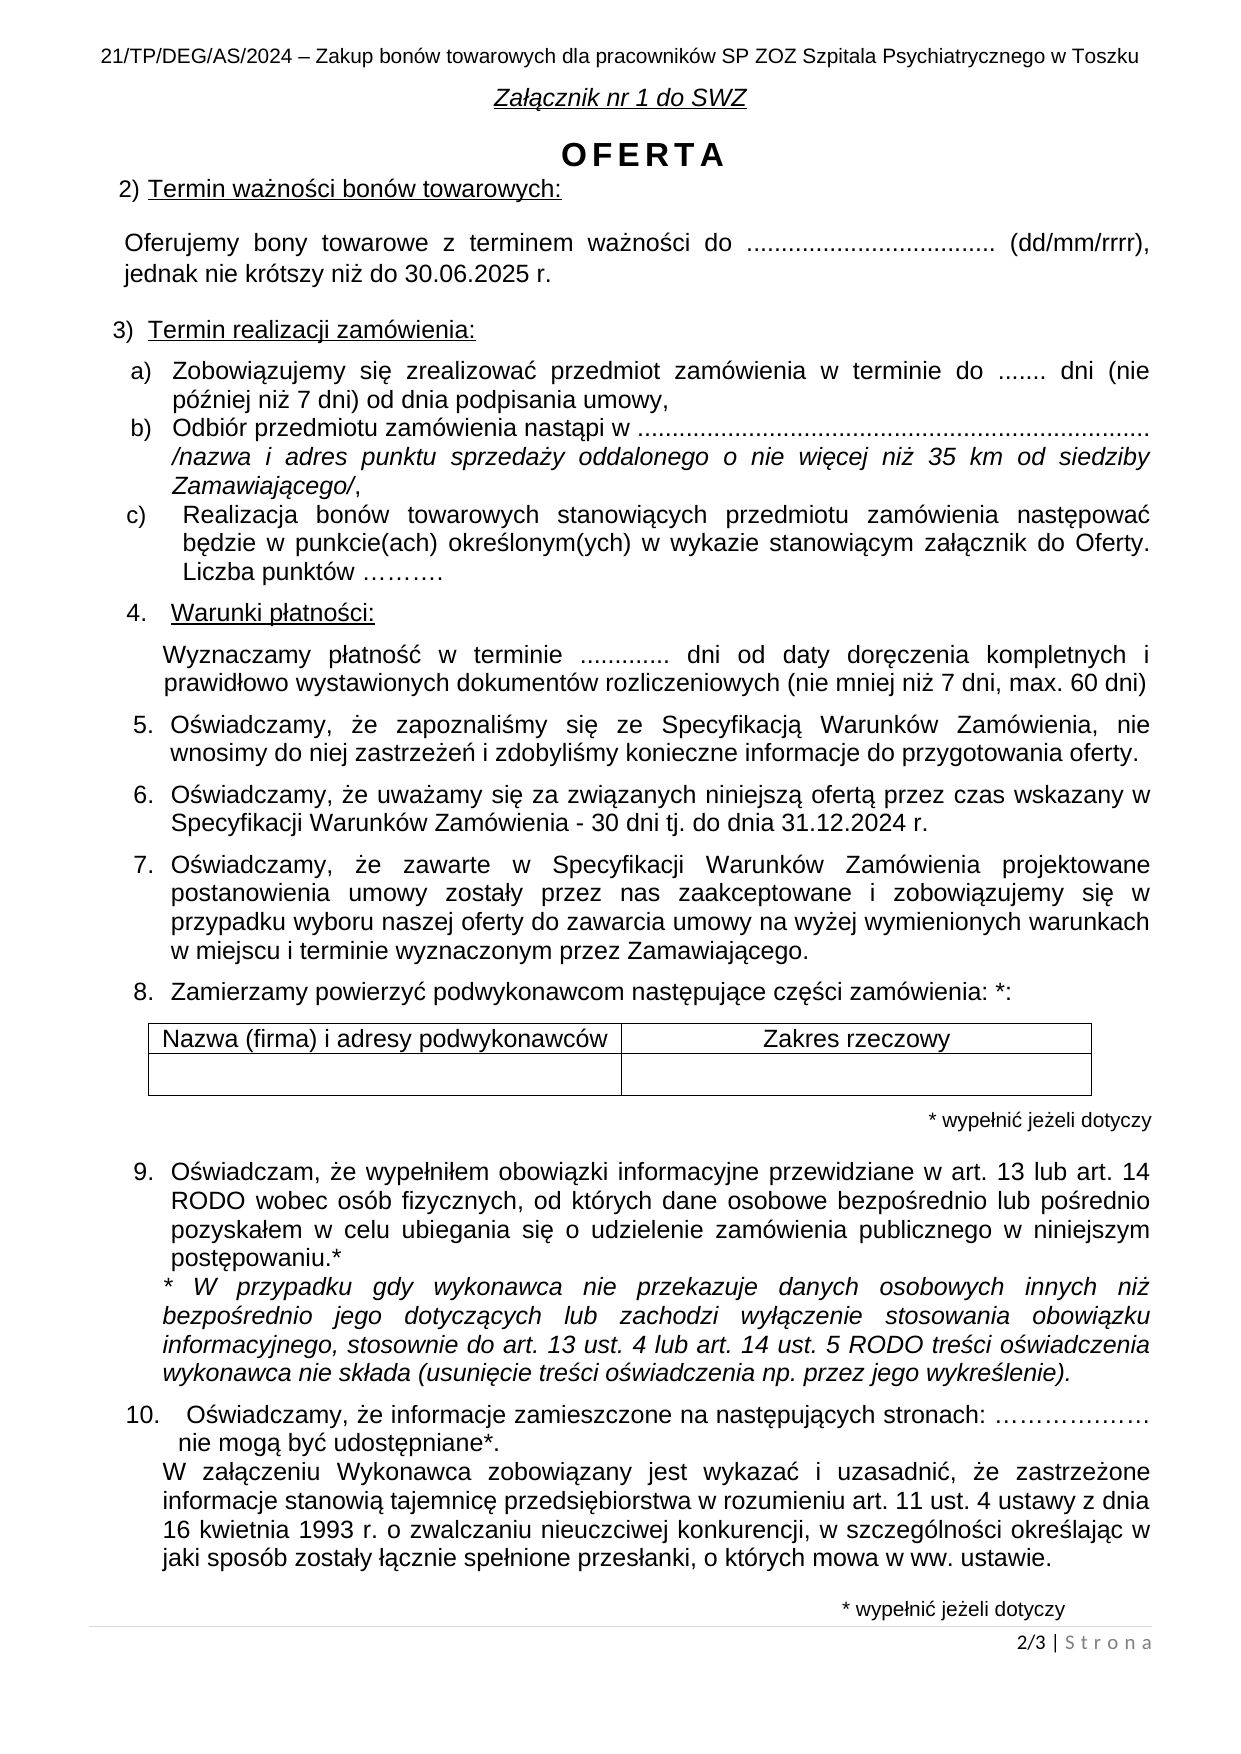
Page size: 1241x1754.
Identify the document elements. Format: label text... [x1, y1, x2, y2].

list Oświadczamy, że uważamy się za związanych niniejszą ofertą przez czas wskazany w Specyfikacji Warunków Zamówienia - 30 dni tj. do dnia 31.12.2024 r. [133, 780, 1152, 837]
text W załączeniu Wykonawca zobowiązany jest wykazać i uzasadnić, że zastrzeżone informacje stanowią tajemnicę przedsiębiorstwa w rozumieniu art. 11 ust. 4 ustawy z dnia [162, 1457, 1152, 1515]
list Oświadczam, że wypełniłem obowiązki informacyjne przewidziane w art. 13 lub art. 14 RODO wobec osób fizycznych, od których dane osobowe bezpośrednio lub pośrednio pozyskałem w celu ubiegania się o udzielenie zamówienia publicznego w niniejszym postępowaniu.* [133, 1157, 1152, 1272]
list Warunki płatności: [126, 598, 1152, 627]
text 16 kwietnia 1993 r. o zwalczaniu nieuczciwej konkurencji, w szczególności określając w jaki sposób zostały łącznie spełnione przesłanki, o których mowa w ww. ustawie. [162, 1515, 1152, 1572]
text OFERTA [133, 135, 1152, 174]
text Wyznaczamy płatność w terminie ............. dni od daty doręczenia kompletnych i prawidłowo wystawionych dokumentów rozliczeniowych (nie mniej niż 7 dni, max. 60 dni) [162, 640, 1152, 697]
list Termin ważności bonów towarowych: [118, 174, 1152, 203]
table_header Nazwa (firma) i adresy podwykonawców [149, 1024, 621, 1052]
text * W przypadku gdy wykonawca nie przekazuje danych osobowych innych niż bezpośrednio jego dotyczących lub zachodzi wyłączenie stosowania obowiązku informacyjnego, stosownie do art. 13 ust. 4 lub art. 14 ust. 5 RODO treści oświadczenia wykonawca nie składa (usunięcie treści oświadczenia np. przez jego wykreślenie). [162, 1272, 1152, 1387]
list Oświadczamy, że informacje zamieszczone na następujących stronach: ………….…… nie mogą być udostępniane*. [125, 1400, 1152, 1457]
list Realizacja bonów towarowych stanowiących przedmiotu zamówienia następować będzie w punkcie(ach) określonym(ych) w wykazie stanowiącym załącznik do Oferty. Liczba punktów ………. [126, 500, 1152, 586]
list Zamierzamy powierzyć podwykonawcom następujące części zamówienia: *: [133, 977, 1152, 1006]
text * wypełnić jeżeli dotyczy [124, 1108, 1152, 1132]
text * wypełnić jeżeli dotyczy [842, 1597, 1152, 1621]
table_cell [149, 1054, 621, 1095]
list Oświadczamy, że zawarte w Specyfikacji Warunków Zamówienia projektowane postanowienia umowy zostały przez nas zaakceptowane i zobowiązujemy się w przypadku wyboru naszej oferty do zawarcia umowy na wyżej wymienionych warunkach w miejscu i terminie wyznaczonym przez Zamawiającego. [133, 850, 1152, 965]
list Odbiór przedmiotu zamówienia nastąpi w .......................................................................... /nazwa i adres punktu sprzedaży oddalonego o nie więcej niż 35 km od siedziby Zamawiającego/, [130, 413, 1152, 500]
table_cell [622, 1054, 1091, 1095]
list Zobowiązujemy się zrealizować przedmiot zamówienia w terminie do ....... dni (nie później niż 7 dni) od dnia podpisania umowy, [130, 356, 1152, 413]
list Oświadczamy, że zapoznaliśmy się ze Specyfikacją Warunków Zamówienia, nie wnosimy do niej zastrzeżeń i zdobyliśmy konieczne informacje do przygotowania oferty. [133, 710, 1152, 767]
text Oferujemy bony towarowe z terminem ważności do .................................... (dd/mm/rrrr), jednak nie krótszy niż do 30.06.2025 r. [124, 228, 1152, 287]
list Termin realizacji zamówienia: [112, 315, 1152, 343]
table_header Zakres rzeczowy [622, 1024, 1091, 1052]
